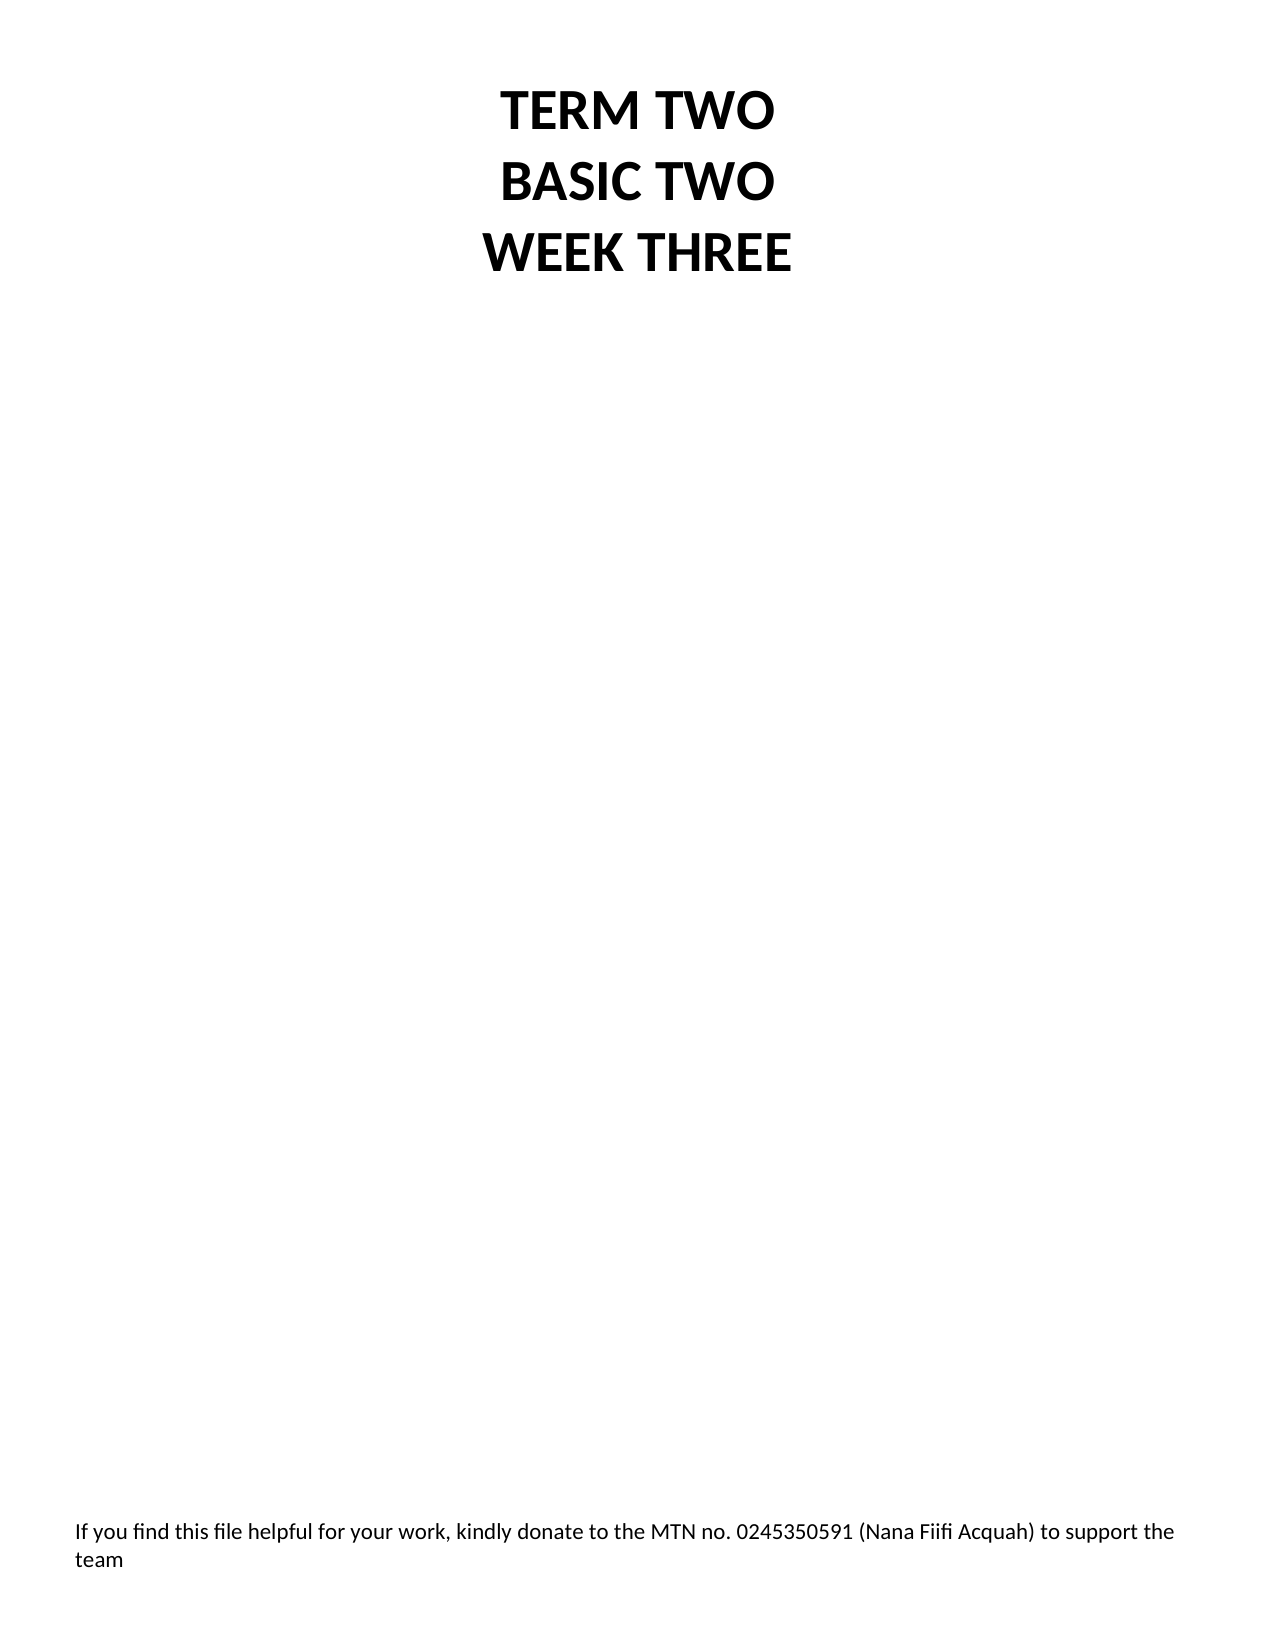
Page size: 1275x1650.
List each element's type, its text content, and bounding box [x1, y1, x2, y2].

text TERM TWO [493, 77, 782, 144]
text If you find this file helpful for your work, kindly donate to the MTN no. 0245350591 (Nana Fiifi Acquah) to support the team [75, 1517, 1175, 1573]
text BASIC TWO WEEK THREE [477, 144, 798, 286]
